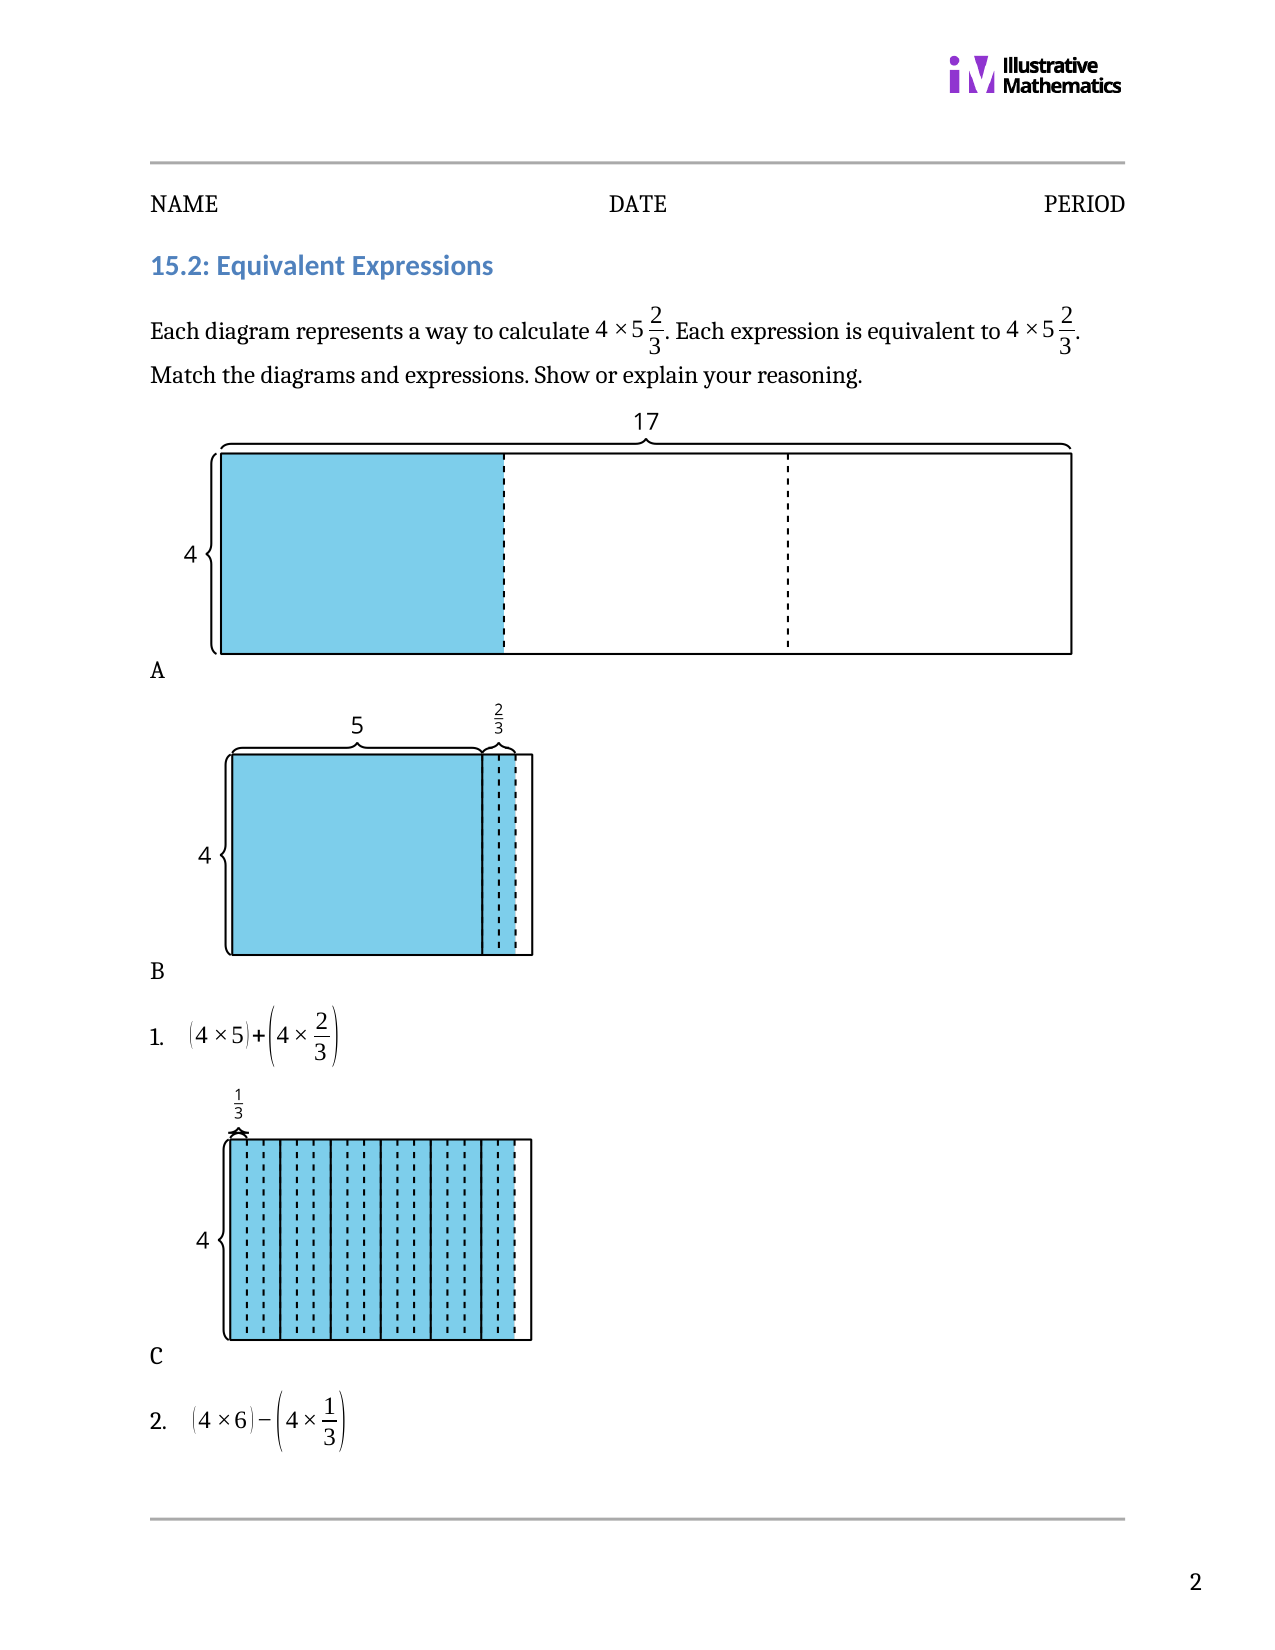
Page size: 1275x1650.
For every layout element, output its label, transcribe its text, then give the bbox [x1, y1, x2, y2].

subtitle 15.2: Equivalent Expressions [150, 247, 1125, 283]
picture [183, 408, 1084, 679]
picture [183, 703, 596, 980]
text 2. [150, 1389, 1125, 1454]
picture [181, 1088, 595, 1365]
picture [949, 55, 1121, 93]
text Each diagram represents a way to calculate . Each expression is equivalent to . Match the diagrams and expressions. Show or explain your reasoning. [150, 302, 1125, 389]
text 1. [150, 1004, 1125, 1069]
